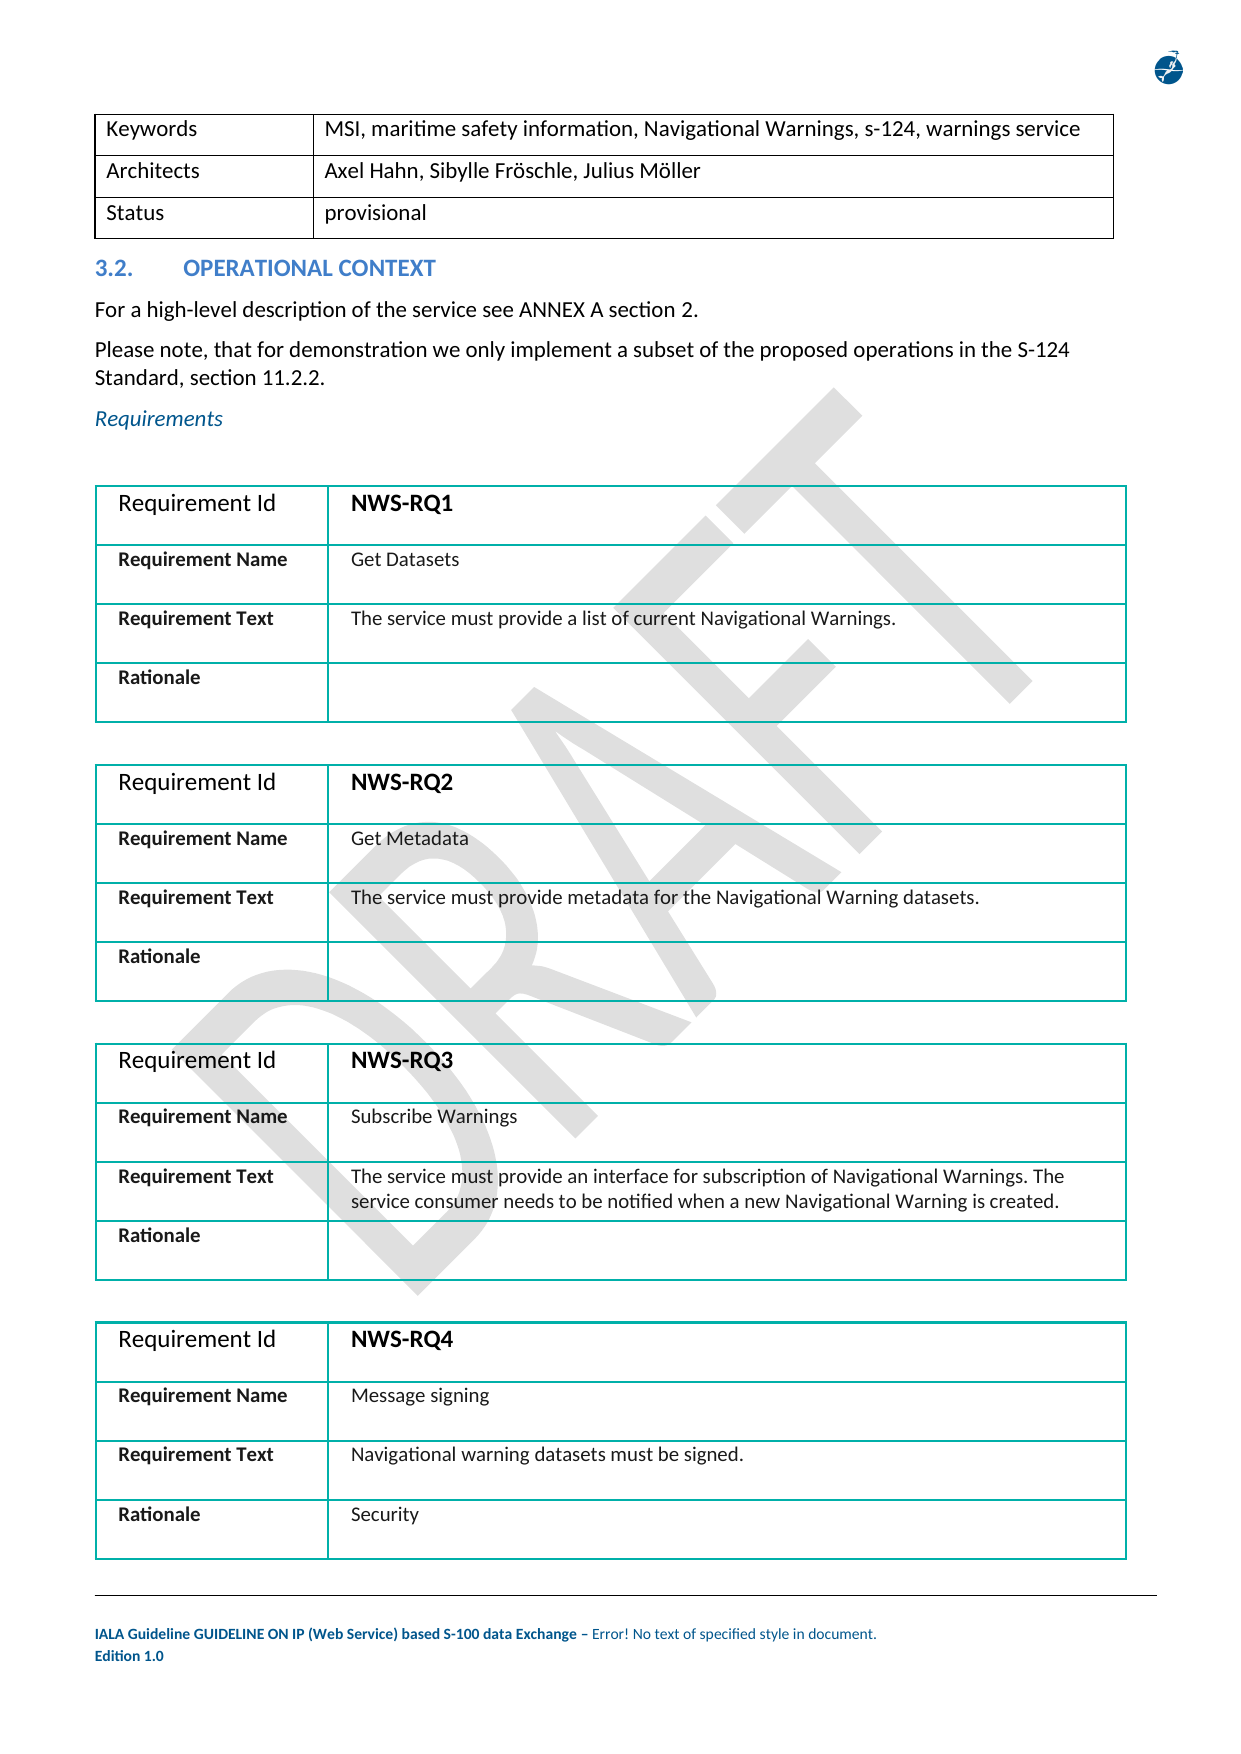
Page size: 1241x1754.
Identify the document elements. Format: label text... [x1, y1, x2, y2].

table_cell The service must provide an interface for subscription of Navigational Warnings. The service consumer needs to be notified when a new Navigational Warning is created. [329, 1163, 1125, 1220]
text Requirements [94, 404, 1157, 432]
table_cell Rationale [97, 1222, 327, 1279]
table_cell Requirement Name [97, 1383, 327, 1439]
table_cell Security [329, 1501, 1125, 1558]
table_header Requirement Id [97, 1324, 327, 1381]
table_cell Rationale [97, 1501, 327, 1558]
table_cell Rationale [97, 943, 327, 1000]
table_header NWS-RQ3 [329, 1045, 1125, 1102]
table_cell MSI, maritime safety information, Navigational Warnings, s-124, warnings service [314, 115, 1113, 155]
table_header Requirement Id [97, 487, 327, 544]
table_header Requirement Id [97, 766, 327, 823]
table_cell Architects [96, 156, 313, 197]
table_cell Axel Hahn, Sibylle Fröschle, Julius Möller [314, 156, 1113, 197]
table_cell Rationale [97, 664, 327, 721]
table_header NWS-RQ4 [329, 1324, 1125, 1381]
table_cell Subscribe Warnings [329, 1104, 1125, 1161]
table_cell The service must provide a list of current Navigational Warnings. [329, 605, 1125, 662]
table_cell The service must provide metadata for the Navigational Warning datasets. [329, 884, 1125, 941]
table_cell Requirement Text [97, 884, 327, 941]
table_cell Status [96, 198, 313, 238]
table_header NWS-RQ1 [329, 487, 1125, 544]
subtitle OPERATIONAL CONTEXT [94, 252, 1157, 282]
table_cell Get Metadata [329, 825, 1125, 882]
table_cell Requirement Text [97, 1163, 327, 1220]
table_cell Requirement Text [97, 605, 327, 662]
text Please note, that for demonstration we only implement a subset of the proposed operations in the S-124 Standard, section 11.2.2. [94, 335, 1157, 391]
table_cell Requirement Name [97, 1104, 327, 1161]
table_cell Get Datasets [329, 546, 1125, 603]
table_cell Navigational warning datasets must be signed. [329, 1442, 1125, 1499]
picture [1123, 0, 1241, 119]
text For a high-level description of the service see ANNEX A section 2. [94, 295, 1157, 323]
table_cell Requirement Text [97, 1442, 327, 1499]
table_cell Requirement Name [97, 825, 327, 882]
table_cell [329, 1222, 1125, 1279]
table_header NWS-RQ2 [329, 766, 1125, 823]
table_cell Requirement Name [97, 546, 327, 603]
table_cell [329, 943, 1125, 1000]
table_cell provisional [314, 198, 1113, 238]
table_cell Message signing [329, 1383, 1125, 1439]
table_header Requirement Id [97, 1045, 327, 1102]
table_cell Keywords [96, 115, 313, 155]
table_cell [329, 664, 1125, 721]
